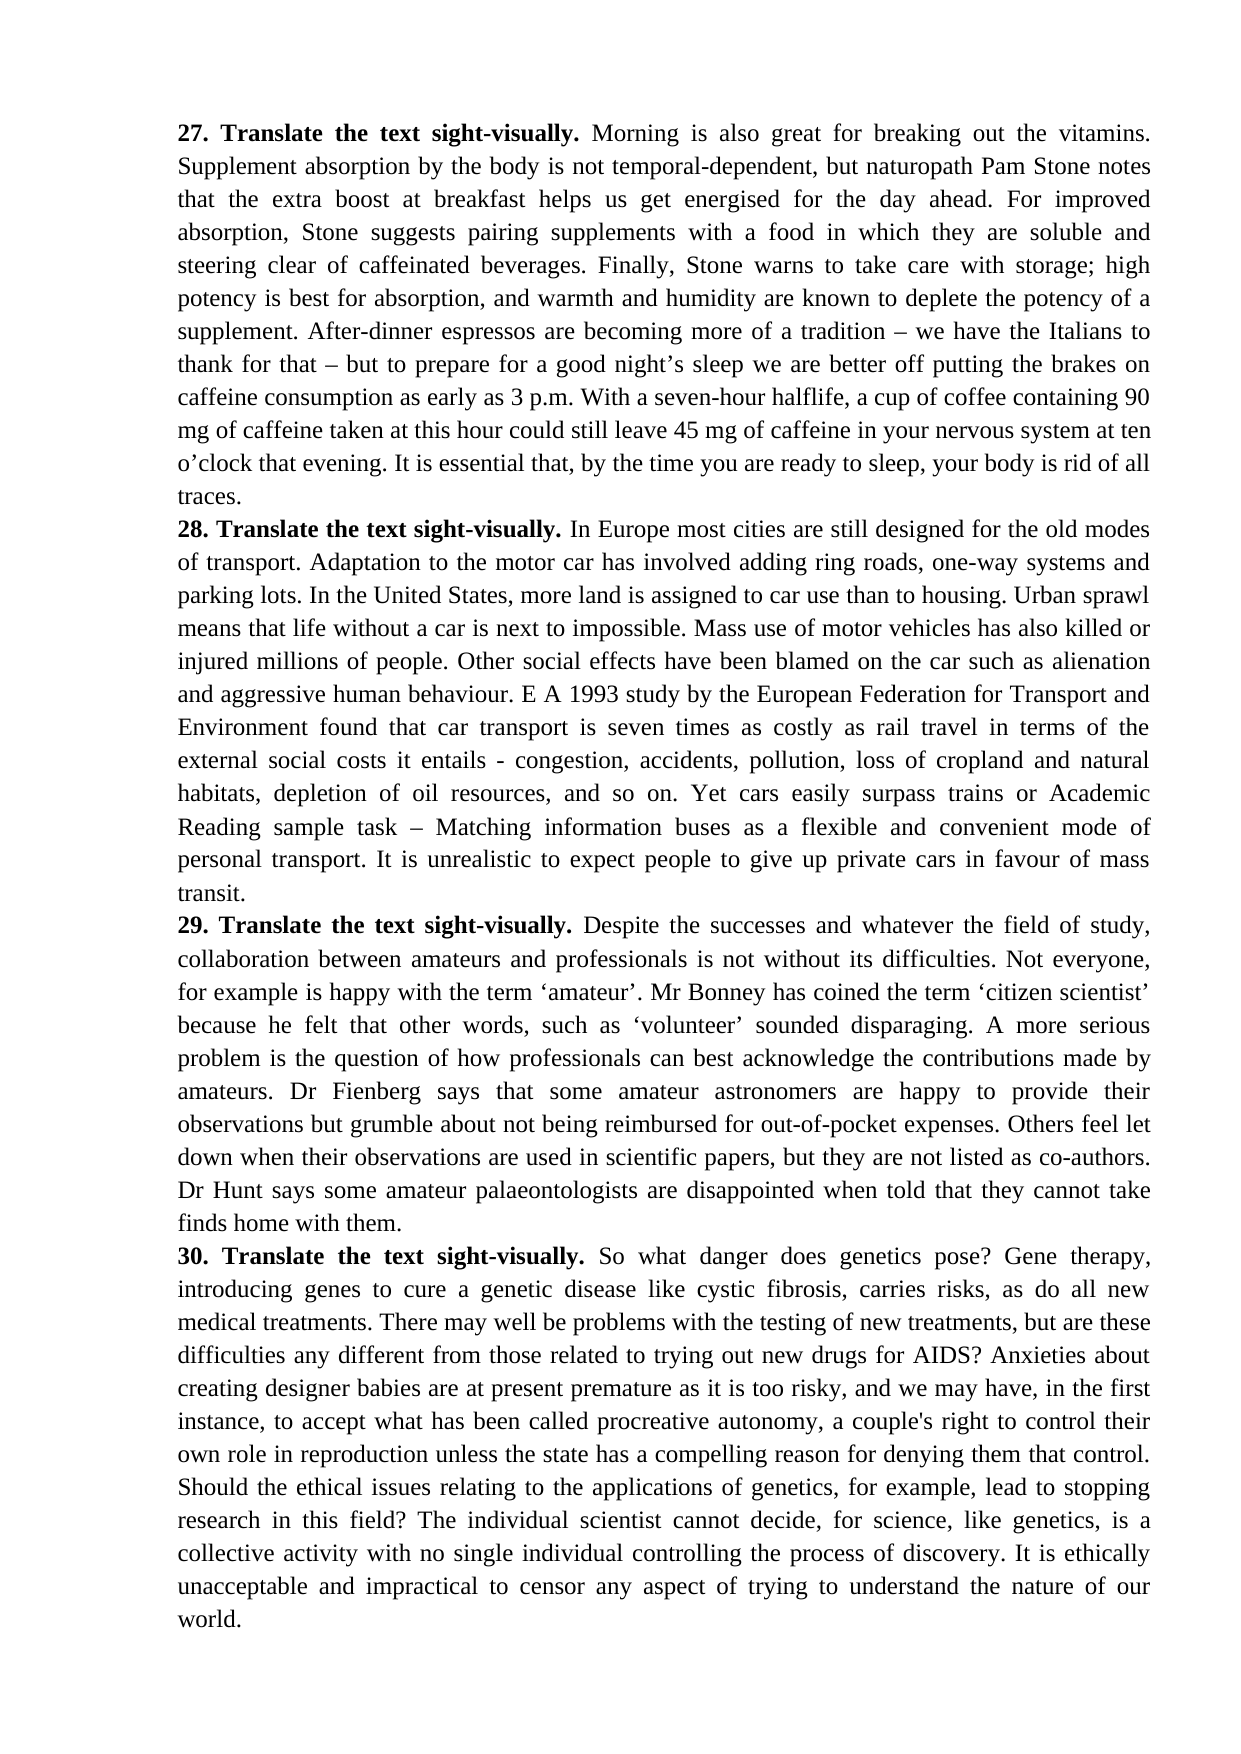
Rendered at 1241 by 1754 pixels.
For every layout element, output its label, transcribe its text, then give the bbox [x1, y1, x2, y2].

text 29. Translate the text sight-visually. Despite the successes and whatever the field of study, collaboration between amateurs and professionals is not without its difficulties. Not everyone, for example is happy with the term ‘amateur’. Mr Bonney has coined the term ‘citizen scientist’ because he felt that other words, such as ‘volunteer’ sounded disparaging. A more serious problem is the question of how professionals can best acknowledge the contributions made by amateurs. Dr Fienberg says that some amateur astronomers are happy to provide their observations but grumble about not being reimbursed for out-of-pocket expenses. Others feel let down when their observations are used in scientific papers, but they are not listed as co-authors. Dr Hunt says some amateur palaeontologists are disappointed when told that they cannot take finds home with them. [177, 911, 1152, 1237]
text 28. Translate the text sight-visually. In Europe most cities are still designed for the old modes of transport. Adaptation to the motor car has involved adding ring roads, one-way systems and parking lots. In the United States, more land is assigned to car use than to housing. Urban sprawl means that life without a car is next to impossible. Mass use of motor vehicles has also killed or injured millions of people. Other social effects have been blamed on the car such as alienation and aggressive human behaviour. E A 1993 study by the European Federation for Transport and Environment found that car transport is seven times as costly as rail travel in terms of the external social costs it entails - congestion, accidents, pollution, loss of cropland and natural habitats, depletion of oil resources, and so on. Yet cars easily surpass trains or Academic Reading sample task – Matching information buses as a flexible and convenient mode of personal transport. It is unrealistic to expect people to give up private cars in favour of mass transit. [177, 514, 1152, 906]
text 27. Translate the text sight-visually. Morning is also great for breaking out the vitamins. Supplement absorption by the body is not temporal-dependent, but naturopath Pam Stone notes that the extra boost at breakfast helps us get energised for the day ahead. For improved absorption, Stone suggests pairing supplements with a food in which they are soluble and steering clear of caffeinated beverages. Finally, Stone warns to take care with storage; high potency is best for absorption, and warmth and humidity are known to deplete the potency of a supplement. After-dinner espressos are becoming more of a tradition – we have the Italians to thank for that – but to prepare for a good night’s sleep we are better off putting the brakes on caffeine consumption as early as 3 p.m. With a seven-hour halflife, a cup of coffee containing 90 mg of caffeine taken at this hour could still leave 45 mg of caffeine in your nervous system at ten o’clock that evening. It is essential that, by the time you are ready to sleep, your body is rid of all traces. [177, 118, 1152, 510]
text 30. Translate the text sight-visually. So what danger does genetics pose? Gene therapy, introducing genes to cure a genetic disease like cystic fibrosis, carries risks, as do all new medical treatments. There may well be problems with the testing of new treatments, but are these difficulties any different from those related to trying out new drugs for AIDS? Anxieties about creating designer babies are at present premature as it is too risky, and we may have, in the first instance, to accept what has been called procreative autonomy, a couple's right to control their own role in reproduction unless the state has a compelling reason for denying them that control. Should the ethical issues relating to the applications of genetics, for example, lead to stopping research in this field? The individual scientist cannot decide, for science, like genetics, is a collective activity with no single individual controlling the process of discovery. It is ethically unacceptable and impractical to censor any aspect of trying to understand the nature of our world. [177, 1241, 1152, 1633]
